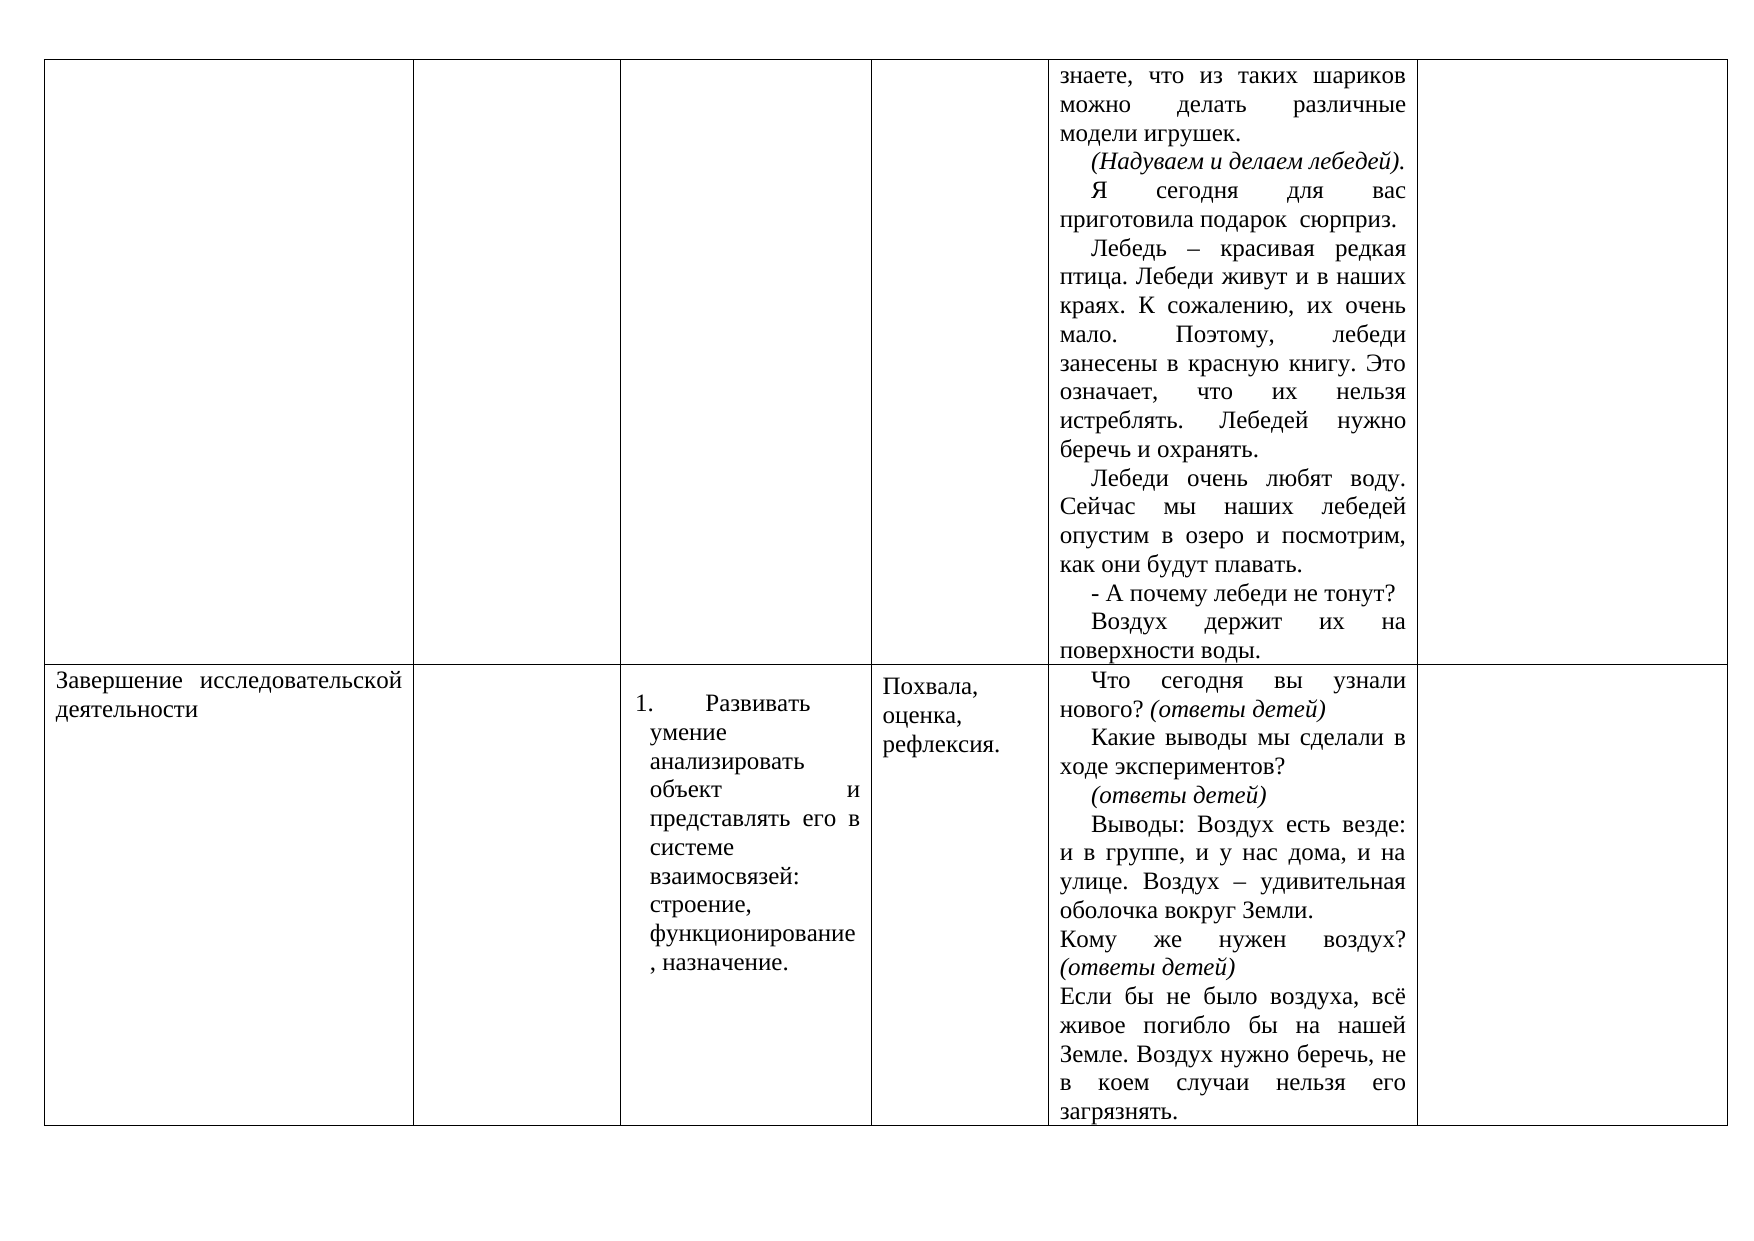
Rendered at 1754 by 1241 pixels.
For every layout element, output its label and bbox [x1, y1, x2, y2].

table_cell [872, 60, 1048, 664]
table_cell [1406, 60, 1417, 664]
table_cell [1049, 665, 1417, 1125]
table_cell [1418, 665, 1727, 1125]
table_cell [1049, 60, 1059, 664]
table_cell [1418, 60, 1727, 664]
table_cell [45, 60, 413, 664]
table_cell [621, 665, 871, 1125]
table_cell [872, 665, 1048, 1125]
table_cell [45, 665, 413, 1125]
table_cell [621, 60, 871, 664]
table_cell [414, 60, 620, 664]
table_cell [414, 665, 620, 1125]
